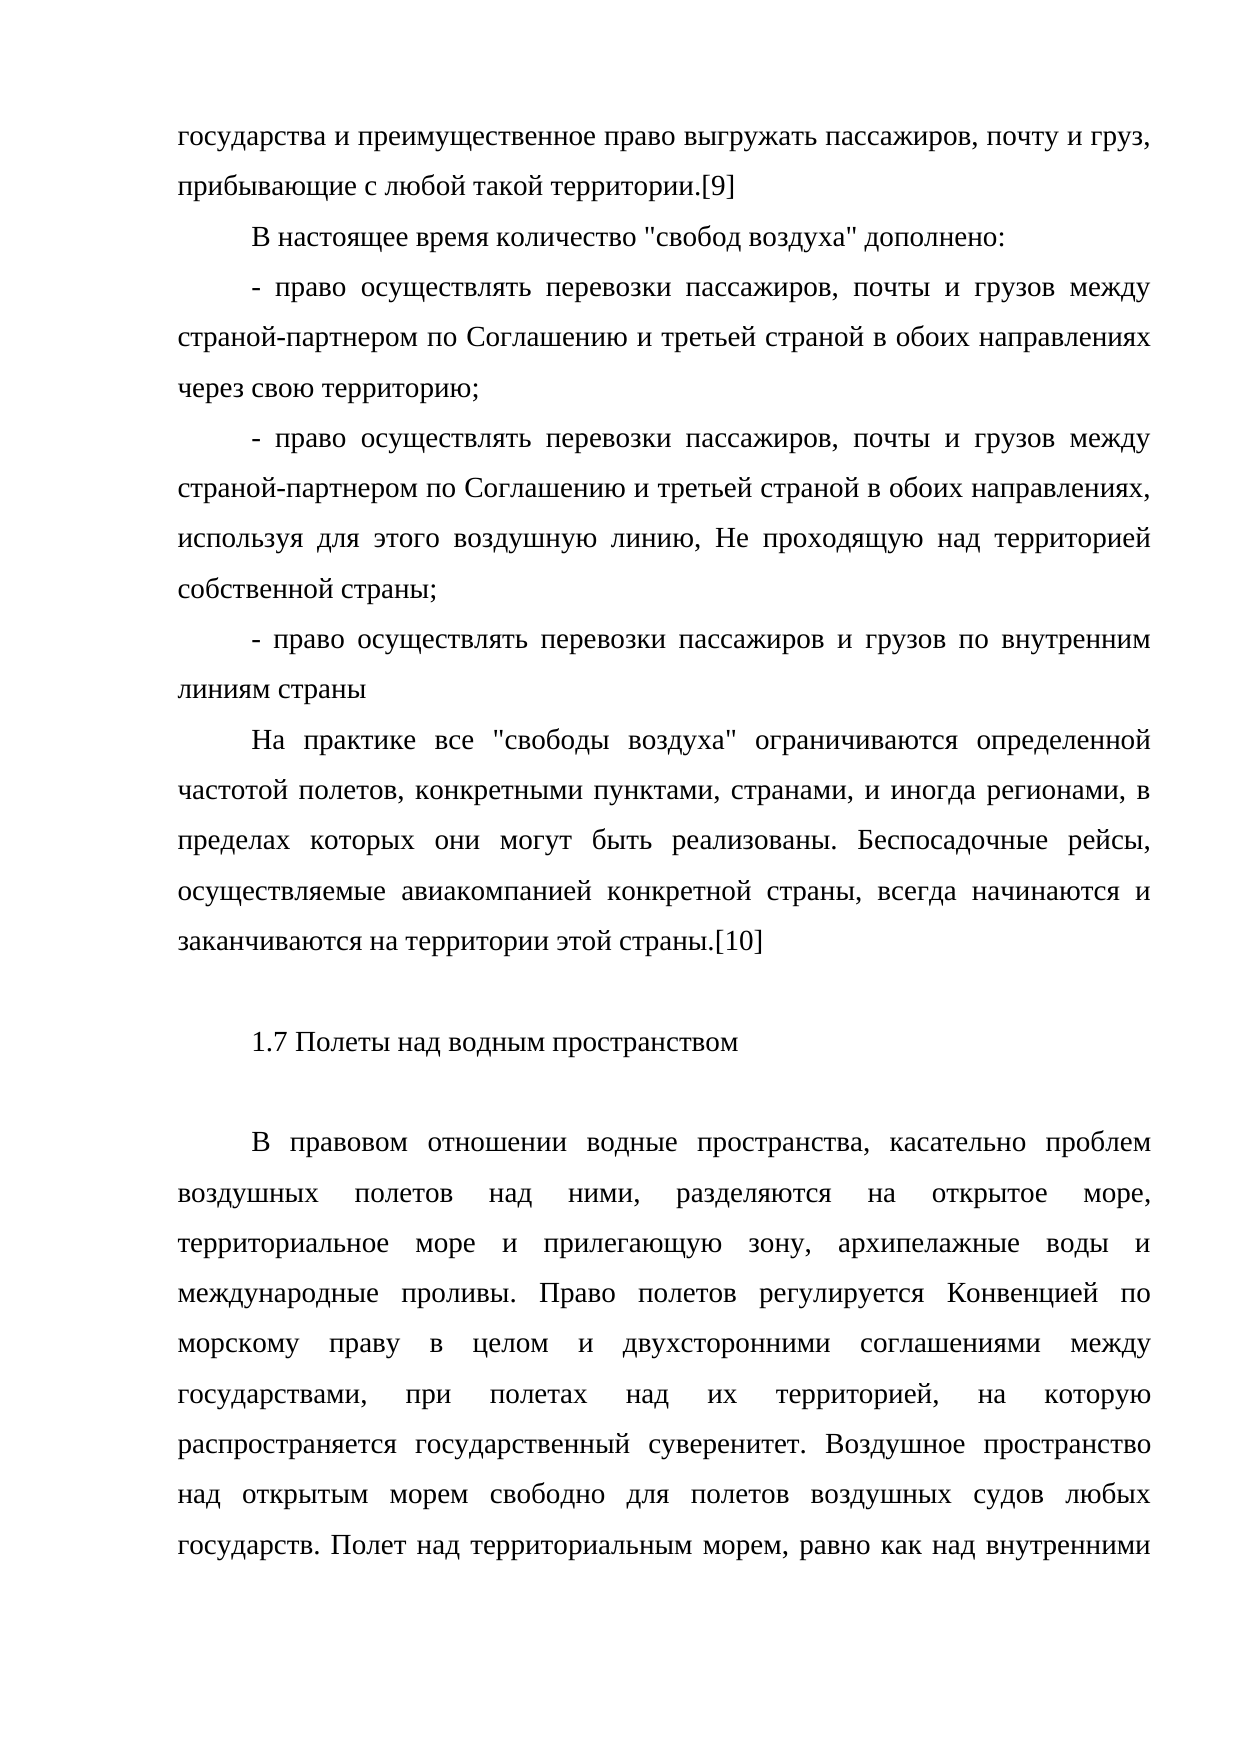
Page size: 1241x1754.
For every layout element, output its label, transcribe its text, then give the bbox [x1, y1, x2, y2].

list - право осуществлять перевозки пассажиров и грузов по внутренним линиям страны [177, 621, 1152, 705]
text На практике все "свободы воздуха" ограничиваются определенной частотой полетов, конкретными пунктами, странами, и иногда регионами, в пределах которых они могут быть реализованы. Беспосадочные рейсы, осуществляемые авиакомпанией конкретной страны, всегда начинаются и заканчиваются на территории этой страны.[10] [177, 722, 1152, 957]
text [177, 1124, 1152, 1560]
text В настоящее время количество "свобод воздуха" дополнено: [177, 219, 1152, 252]
list - право осуществлять перевозки пассажиров, почты и грузов между страной-партнером по Соглашению и третьей страной в обоих направлениях через свою территорию; [177, 269, 1152, 403]
list - право осуществлять перевозки пассажиров, почты и грузов между страной-партнером по Соглашению и третьей страной в обоих направлениях, используя для этого воздушную линию, Не проходящую над территорией собственной страны; [177, 420, 1152, 604]
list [177, 118, 1152, 202]
text 1.7 Полеты над водным пространством [177, 1024, 1152, 1057]
